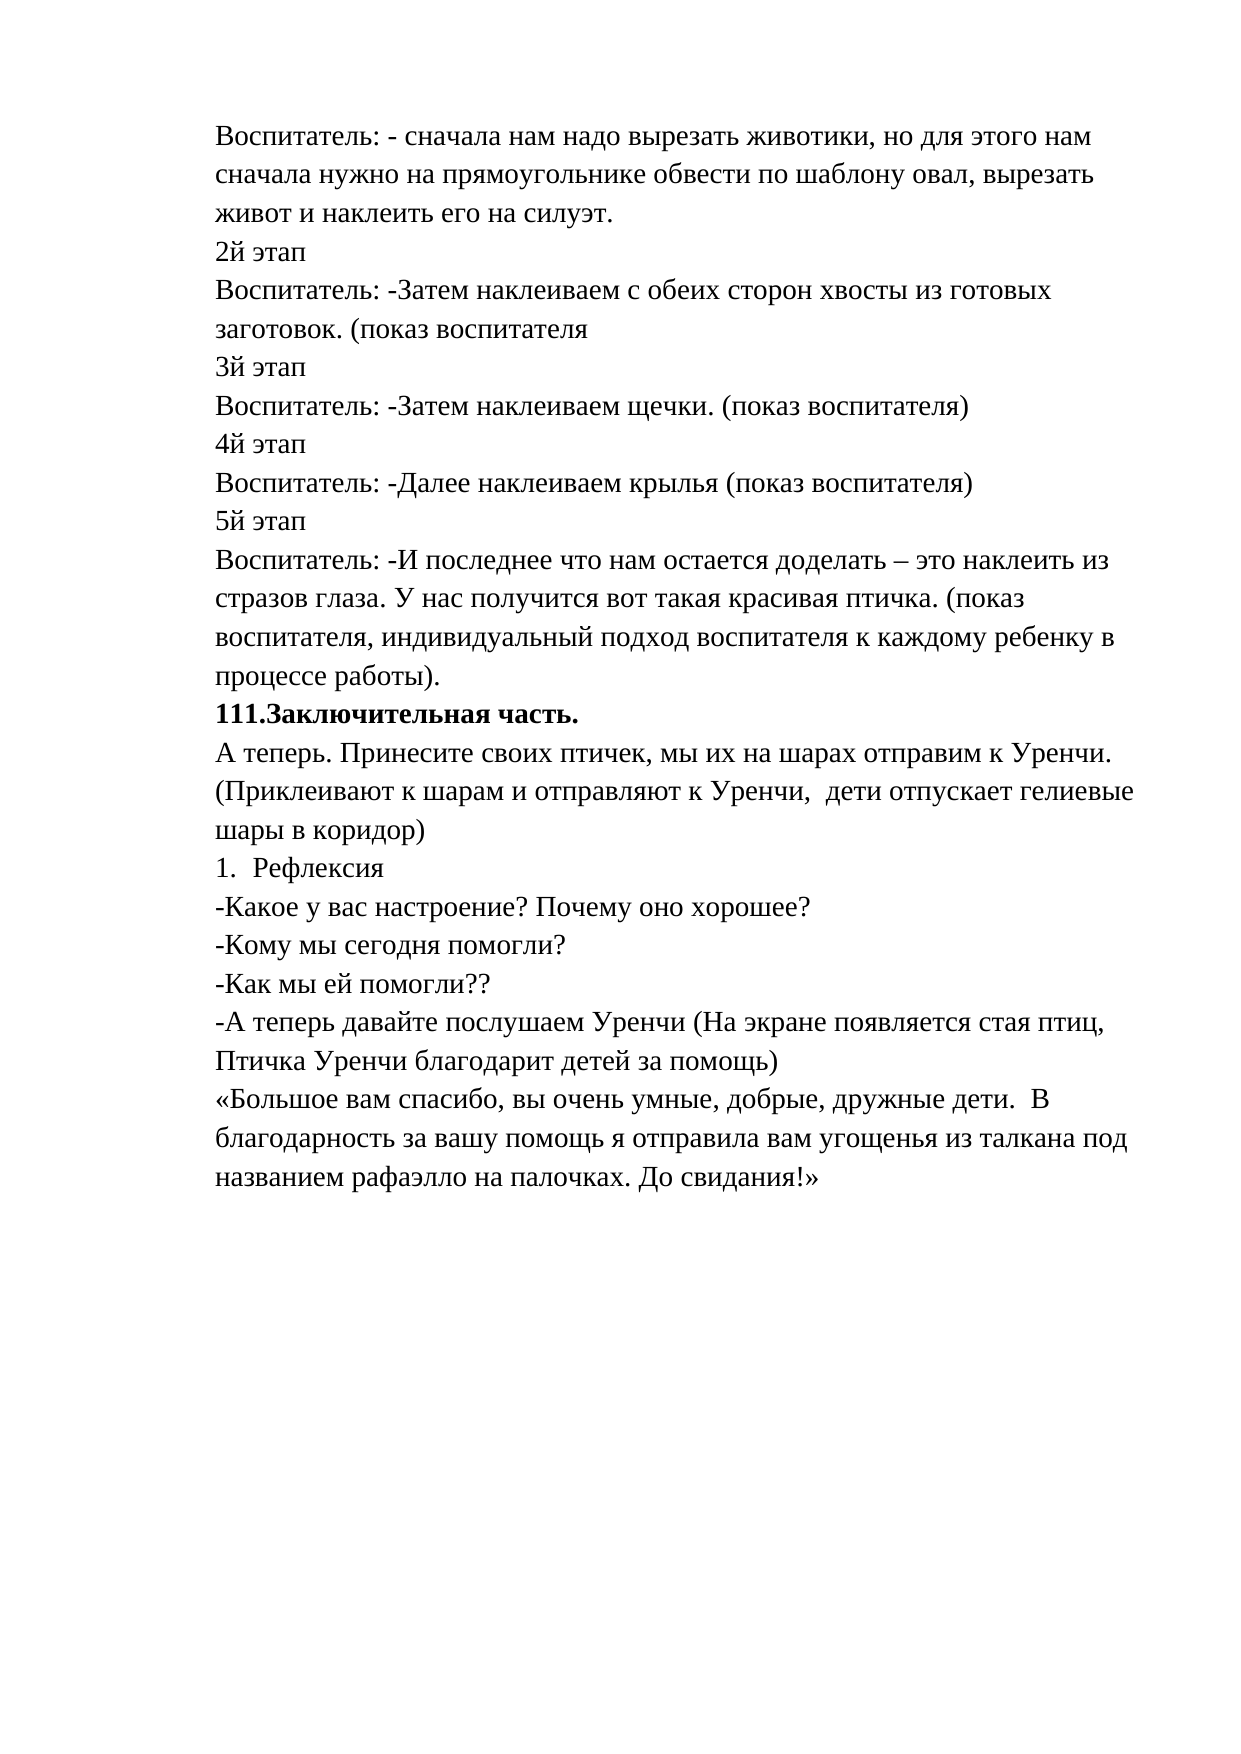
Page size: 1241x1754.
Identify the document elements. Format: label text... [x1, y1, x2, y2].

text 4й этап [215, 426, 1152, 460]
text 3й этап [215, 349, 1152, 383]
text Воспитатель: -Затем наклеиваем щечки. (показ воспитателя) [215, 388, 1152, 421]
text -Кому мы сегодня помогли? [215, 927, 1152, 961]
text -А теперь давайте послушаем Уренчи (На экране появляется стая птиц, Птичка Уренчи благодарит детей за помощь) [215, 1004, 1152, 1077]
text А теперь. Принесите своих птичек, мы их на шарах отправим к Уренчи.(Приклеивают к шарам и отправляют к Уренчи, дети отпускает гелиевые шары в коридор) [215, 735, 1152, 845]
text 5й этап [215, 503, 1152, 537]
text 2й этап [215, 234, 1152, 267]
text Воспитатель: -И последнее что нам остается доделать – это наклеить из стразов глаза. У нас получится вот такая красивая птичка. (показ воспитателя, индивидуальный подход воспитателя к каждому ребенку в процессе работы). [215, 542, 1152, 691]
text «Большое вам спасибо, вы очень умные, добрые, дружные дети. В благодарность за вашу помощь я отправила вам угощенья из талкана под названием рафаэлло на палочках. До свидания!» [215, 1082, 1152, 1192]
text -Как мы ей помогли?? [215, 966, 1152, 999]
text -Какое у вас настроение? Почему оно хорошее? [215, 889, 1152, 922]
text Воспитатель: -Затем наклеиваем с обеих сторон хвосты из готовых заготовок. (показ воспитателя [215, 272, 1152, 344]
text Воспитатель: -Далее наклеиваем крылья (показ воспитателя) [215, 465, 1152, 498]
text 111.Заключительная часть. [215, 696, 1152, 730]
list Рефлексия [215, 850, 1152, 884]
text Воспитатель: - сначала нам надо вырезать животики, но для этого нам сначала нужно на прямоугольнике обвести по шаблону овал, вырезать живот и наклеить его на силуэт. [215, 118, 1152, 229]
